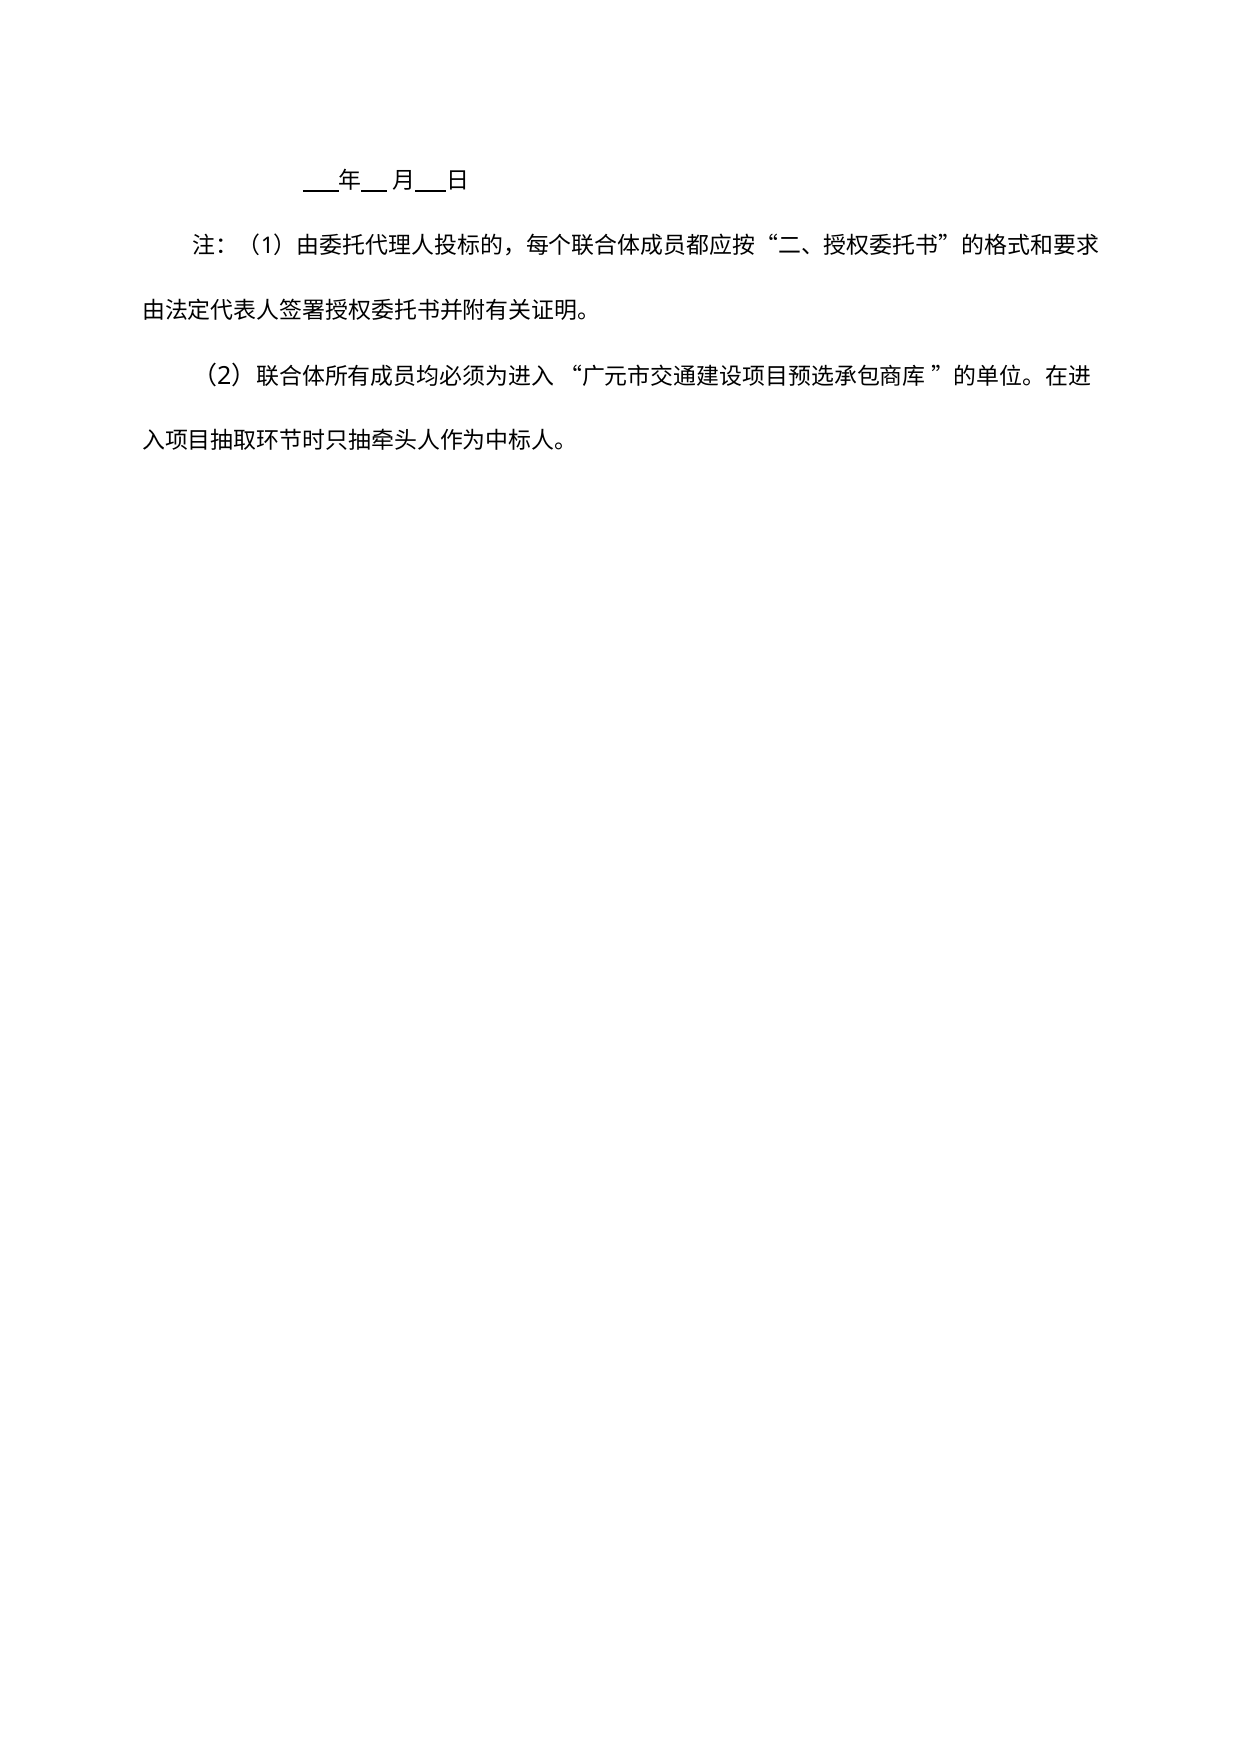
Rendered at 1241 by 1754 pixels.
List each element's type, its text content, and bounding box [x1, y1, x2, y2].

text （2）联合体所有成员均必须为进入 “广元市交通建设项目预选承包商库 ”的单位。在进入项目抽取环节时只抽牵头人作为中标人。 [142, 341, 1110, 471]
text 年 月 日 [142, 146, 1110, 211]
text 注：（1）由委托代理人投标的，每个联合体成员都应按“二、授权委托书”的格式和要求由法定代表人签署授权委托书并附有关证明。 [142, 211, 1110, 341]
